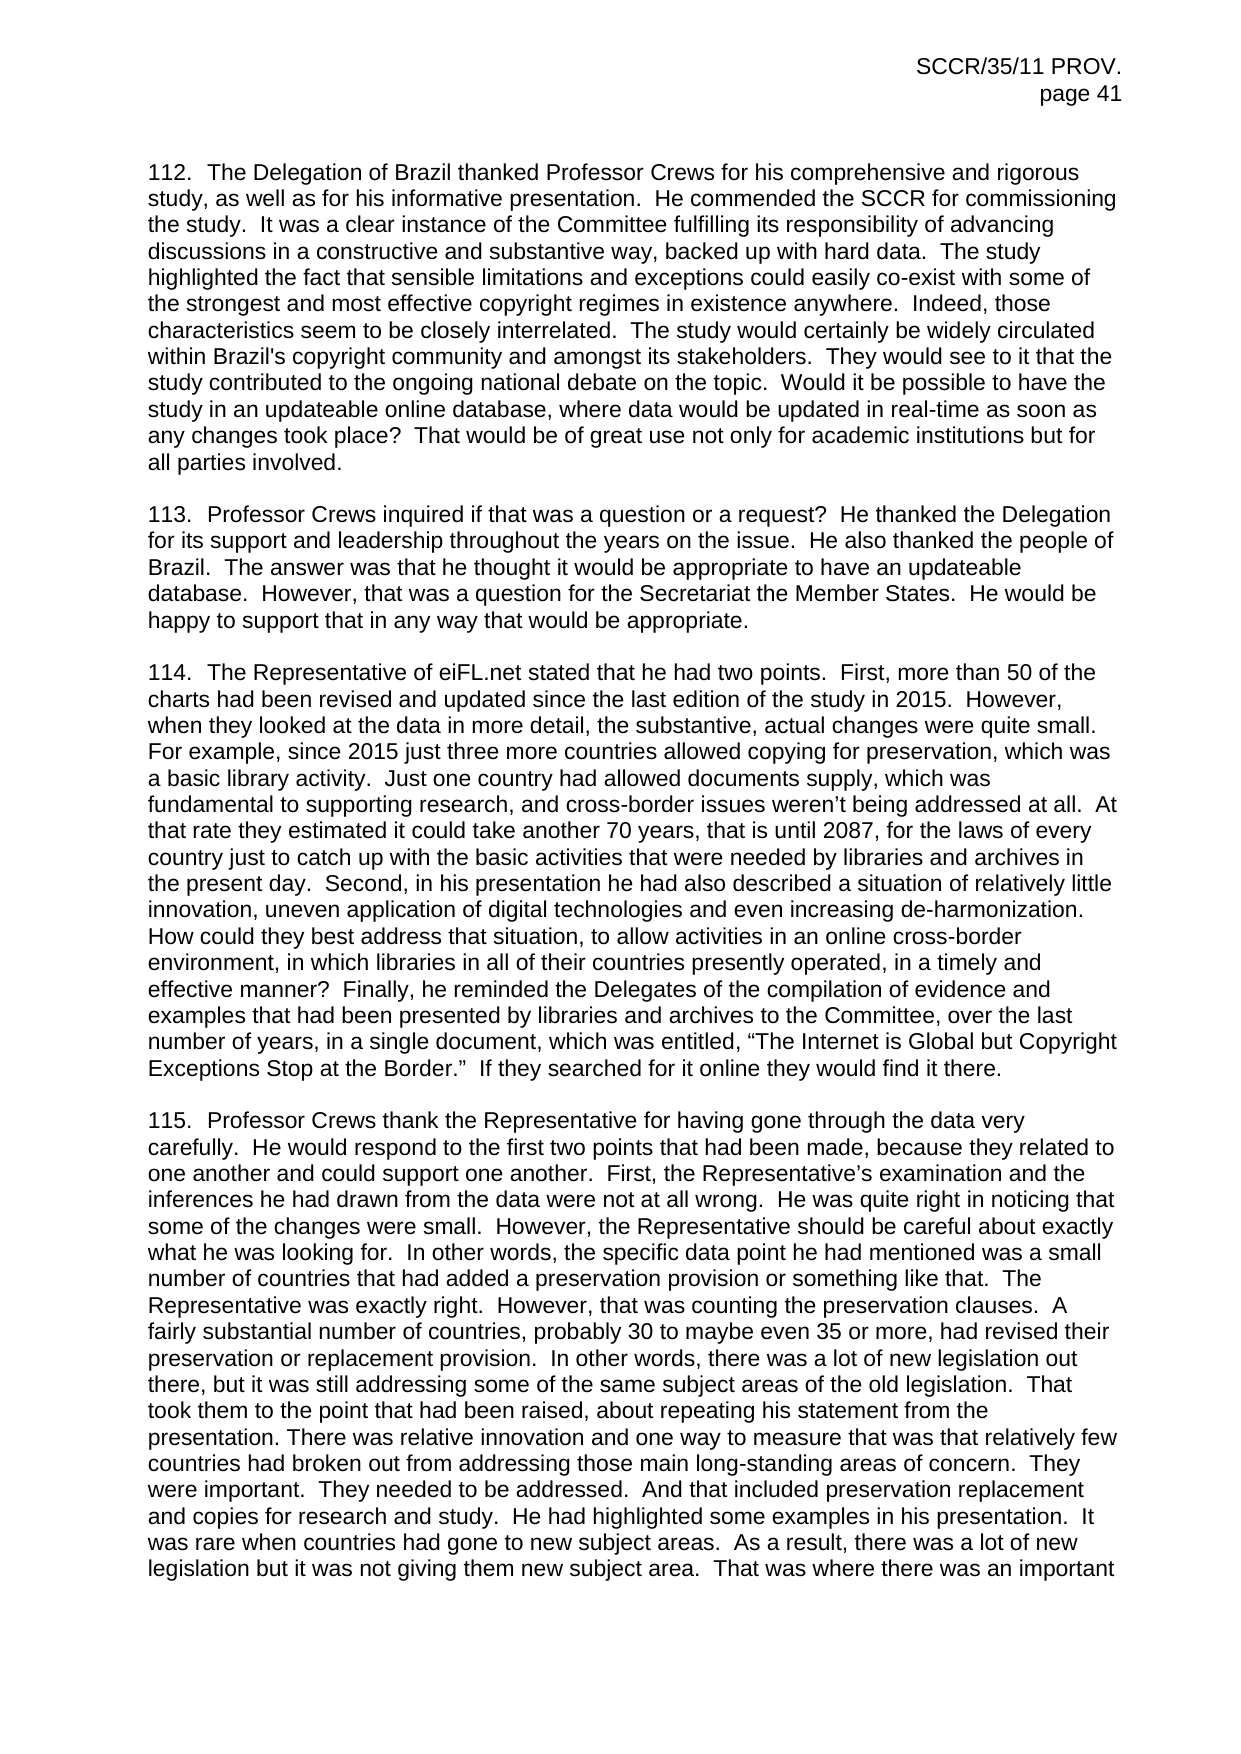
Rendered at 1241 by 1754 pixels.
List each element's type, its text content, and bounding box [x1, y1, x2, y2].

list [148, 1107, 1122, 1582]
list The Representative of eiFL.net stated that he had two points. First, more than 50 of the charts had been revised and updated since the last edition of the study in 2015. However, when they looked at the data in more detail, the substantive, actual changes were quite small. For example, since 2015 just three more countries allowed copying for preservation, which was a basic library activity. Just one country had allowed documents supply, which was fundamental to supporting research, and cross-border issues weren’t being addressed at all. At that rate they estimated it could take another 70 years, that is until 2087, for the laws of every country just to catch up with the basic activities that were needed by libraries and archives in the present day. Second, in his presentation he had also described a situation of relatively little innovation, uneven application of digital technologies and even increasing de-harmonization. How could they best address that situation, to allow activities in an online cross-border environment, in which libraries in all of their countries presently operated, in a timely and effective manner? Finally, he reminded the Delegates of the compilation of evidence and examples that had been presented by libraries and archives to the Committee, over the last number of years, in a single document, which was entitled, “The Internet is Global but Copyright Exceptions Stop at the Border.” If they searched for it online they would find it there. [148, 659, 1122, 1081]
list The Delegation of Brazil thanked Professor Crews for his comprehensive and rigorous study, as well as for his informative presentation. He commended the SCCR for commissioning the study. It was a clear instance of the Committee fulfilling its responsibility of advancing discussions in a constructive and substantive way, backed up with hard data. The study highlighted the fact that sensible limitations and exceptions could easily co-exist with some of the strongest and most effective copyright regimes in existence anywhere. Indeed, those characteristics seem to be closely interrelated. The study would certainly be widely circulated within Brazil's copyright community and amongst its stakeholders. They would see to it that the study contributed to the ongoing national debate on the topic. Would it be possible to have the study in an updateable online database, where data would be updated in real-time as soon as any changes took place? That would be of great use not only for academic institutions but for all parties involved. [148, 158, 1122, 475]
list Professor Crews inquired if that was a question or a request? He thanked the Delegation for its support and leadership throughout the years on the issue. He also thanked the people of Brazil. The answer was that he thought it would be appropriate to have an updateable database. However, that was a question for the Secretariat the Member States. He would be happy to support that in any way that would be appropriate. [148, 501, 1122, 633]
